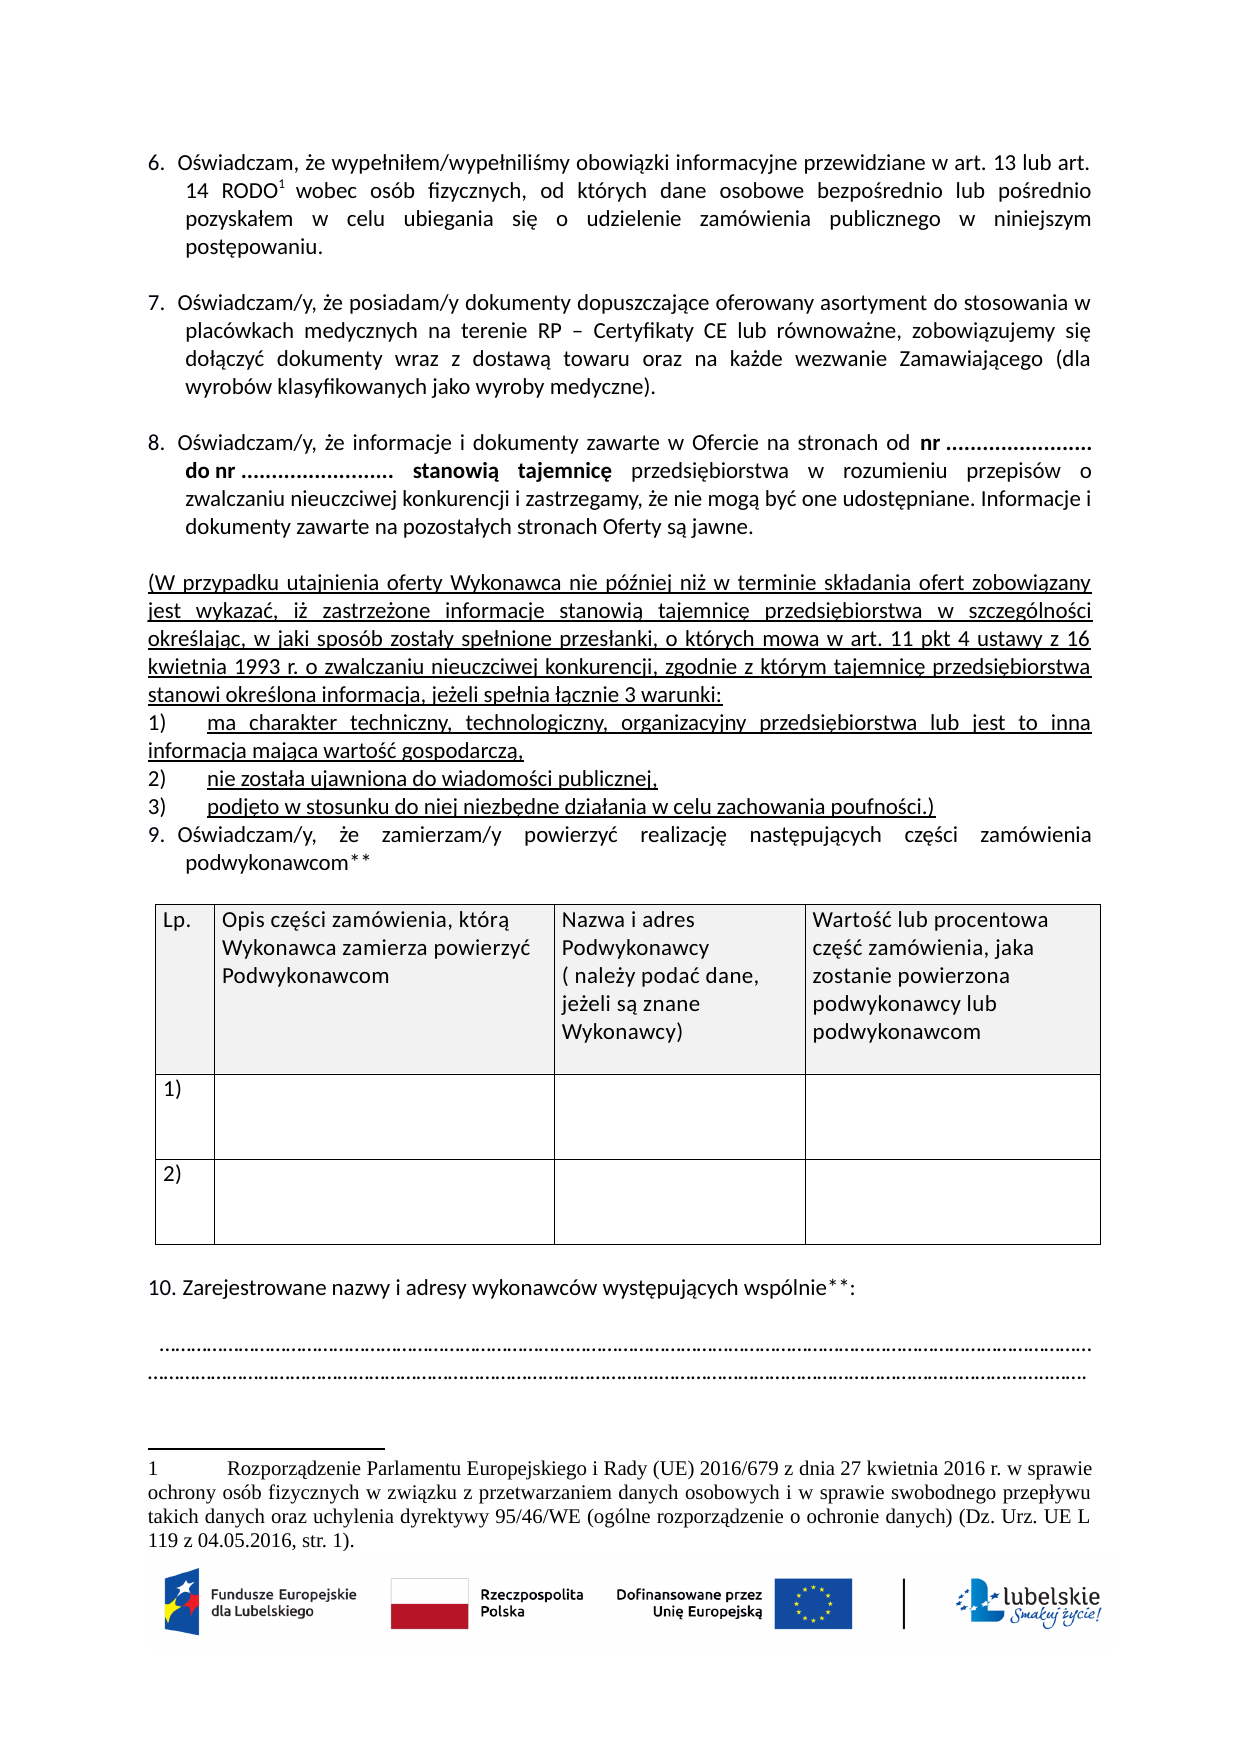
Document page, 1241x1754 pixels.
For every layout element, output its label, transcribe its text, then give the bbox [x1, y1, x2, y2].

table_header Nazwa i adres Podwykonawcy ( należy podać dane, jeżeli są znane Wykonawcy) [555, 905, 805, 1073]
text (W przypadku utajnienia oferty Wykonawca nie później niż w terminie składania ofert zobowiązany jest wykazać, iż zastrzeżone informacje stanowią tajemnicę przedsiębiorstwa w szczególności określając, w jaki sposób zostały spełnione przesłanki, o których mowa w art. 11 pkt 4 ustawy z 16 kwietnia 1993 r. o zwalczaniu nieuczciwej konkurencji, zgodnie z którym tajemnicę przedsiębiorstwa stanowi określona informacja, jeżeli spełnia łącznie 3 warunki: [148, 678, 1092, 708]
table_header Opis części zamówienia, którą Wykonawca zamierza powierzyć Podwykonawcom [215, 905, 554, 1073]
list Oświadczam, że wypełniłem/wypełniliśmy obowiązki informacyjne przewidziane w art. 13 lub art. 14 RODO wobec osób fizycznych, od których dane osobowe bezpośrednio lub pośrednio pozyskałem w celu ubiegania się o udzielenie zamówienia publicznego w niniejszym postępowaniu. [148, 148, 1092, 260]
table_cell [806, 1075, 1100, 1158]
list nie została ujawniona do wiadomości publicznej, [148, 764, 1092, 792]
text (W przypadku utajnienia oferty Wykonawca nie później niż w terminie składania ofert zobowiązany jest wykazać, iż zastrzeżone informacje stanowią tajemnicę przedsiębiorstwa w szczególności określając, w jaki sposób zostały spełnione przesłanki, o których mowa w art. 11 pkt 4 ustawy z 16 kwietnia 1993 r. o zwalczaniu nieuczciwej konkurencji, zgodnie z którym tajemnicę przedsiębiorstwa stanowi określona informacja, jeżeli spełnia łącznie 3 warunki: [148, 622, 1092, 676]
table_header Wartość lub procentowa część zamówienia, jaka zostanie powierzona podwykonawcy lub podwykonawcom [806, 905, 1100, 1073]
table_cell [215, 1075, 554, 1158]
list Oświadczam/y, że informacje i dokumenty zawarte w Ofercie na stronach od nr ........................ do nr ......................... stanowią tajemnicę przedsiębiorstwa w rozumieniu przepisów o zwalczaniu nieuczciwej konkurencji i zastrzegamy, że nie mogą być one udostępniane. Informacje i dokumenty zawarte na pozostałych stronach Oferty są jawne. [148, 428, 1092, 540]
table_cell 1) [156, 1075, 214, 1158]
table_cell [215, 1160, 554, 1244]
list Zarejestrowane nazwy i adresy wykonawców występujących wspólnie**: [148, 1273, 1092, 1301]
table_cell [806, 1160, 1100, 1244]
list Oświadczam/y, że zamierzam/y powierzyć realizację następujących części zamówienia podwykonawcom** [148, 820, 1092, 876]
table_cell 2) [156, 1160, 214, 1244]
table_cell [555, 1160, 805, 1244]
table_cell [555, 1075, 805, 1158]
list Oświadczam/y, że posiadam/y dokumenty dopuszczające oferowany asortyment do stosowania w placówkach medycznych na terenie RP – Certyfikaty CE lub równoważne, zobowiązujemy się dołączyć dokumenty wraz z dostawą towaru oraz na każde wezwanie Zamawiającego (dla wyrobów klasyfikowanych jako wyroby medyczne). [148, 288, 1092, 400]
table_header Lp. [156, 905, 214, 1073]
list podjęto w stosunku do niej niezbędne działania w celu zachowania poufności.) [148, 792, 1092, 820]
list ma charakter techniczny, technologiczny, organizacyjny przedsiębiorstwa lub jest to inna informacja mająca wartość gospodarczą, [148, 708, 1092, 764]
text ………………………………………………………………………………………………………………………………………………………………………………………………………………………………………………….………………………………………………………………..……. [148, 1329, 1092, 1385]
